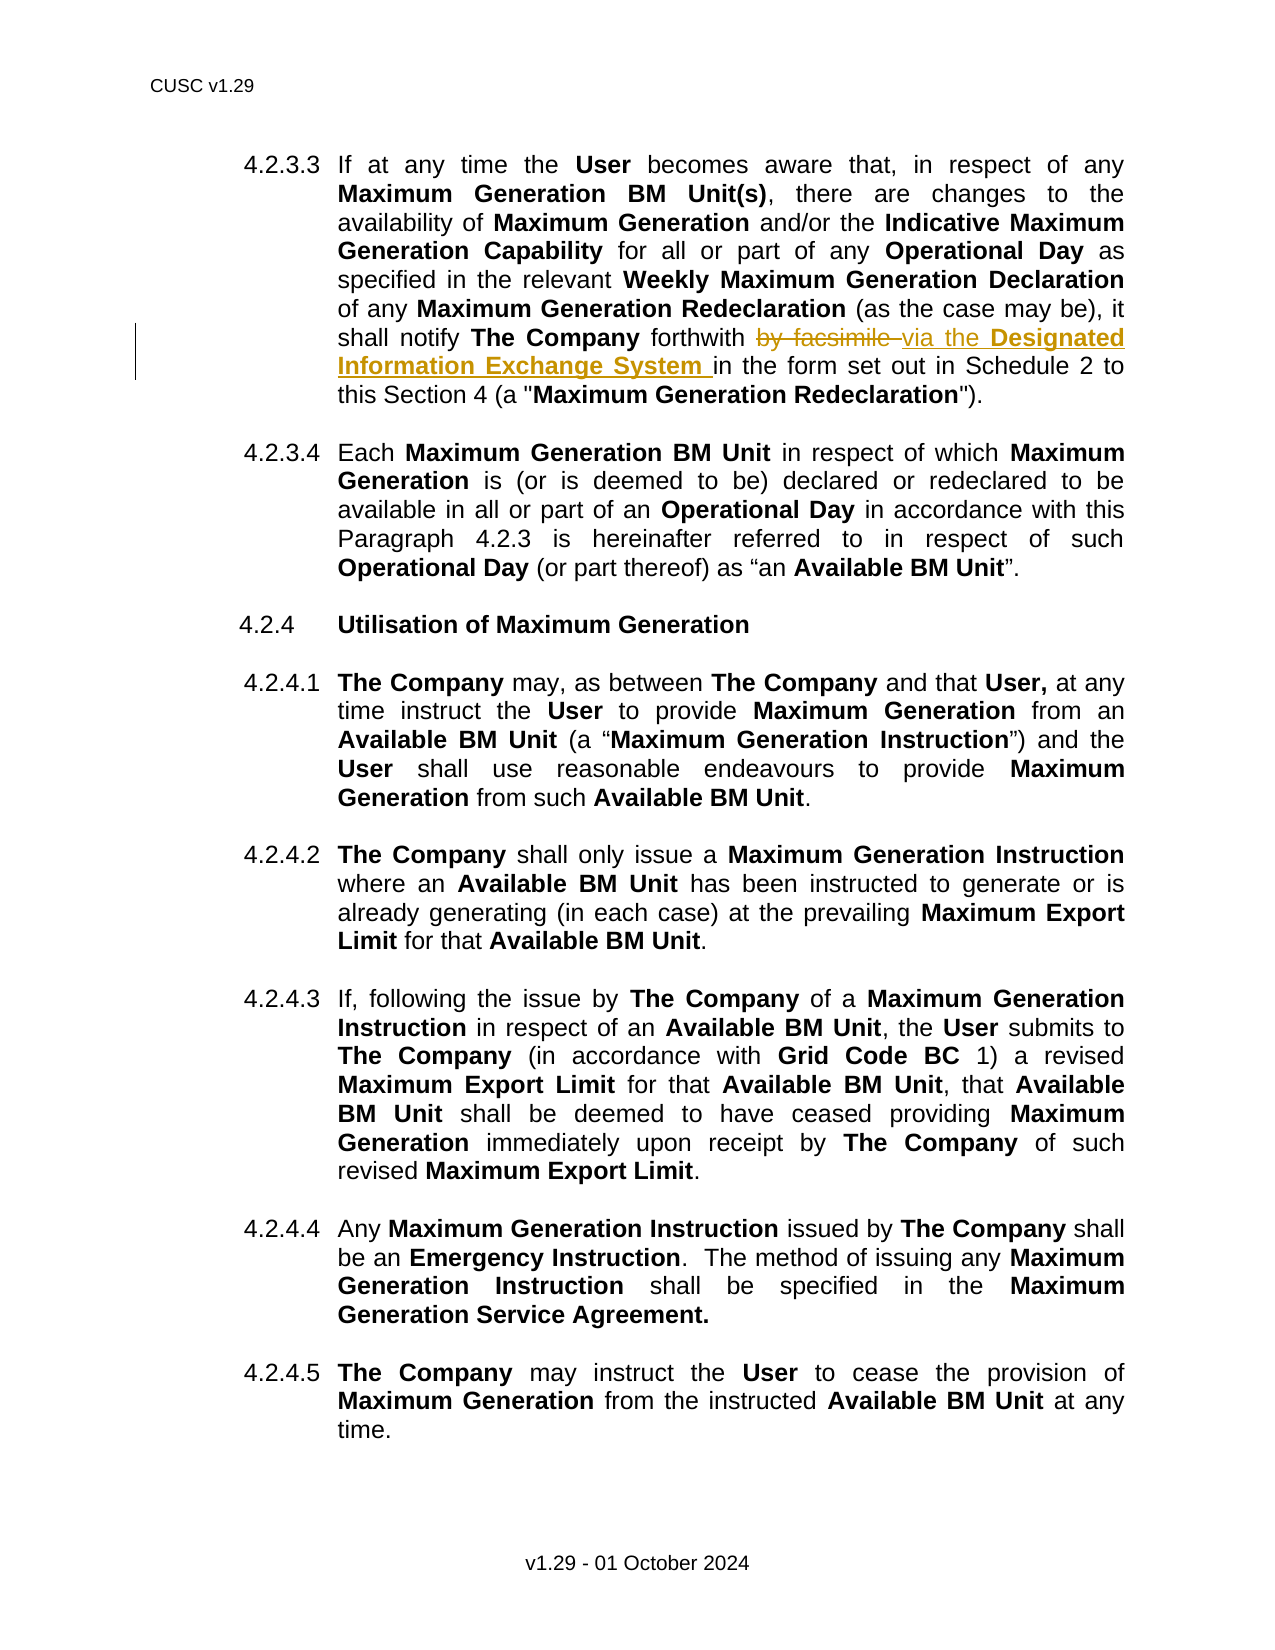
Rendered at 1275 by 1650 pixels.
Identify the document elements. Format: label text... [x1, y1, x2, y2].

text 4.2.4.1 The Company may, as between The Company and that User, at any time instruct the User to provide Maximum Generation from an Available BM Unit (a “Maximum Generation Instruction”) and the User shall use reasonable endeavours to provide Maximum Generation from such Available BM Unit. [244, 667, 1125, 811]
title 4.2.3.3 If at any time the User becomes aware that, in respect of any Maximum Generation BM Unit(s), there are changes to the availability of Maximum Generation and/or the Indicative Maximum Generation Capability for all or part of any Operational Day as specified in the relevant Weekly Maximum Generation Declaration of any Maximum Generation Redeclaration (as the case may be), it shall notify The Company forthwith in the form set out in Schedule 2 to this Section 4 (a "Maximum Generation Redeclaration"). [244, 150, 1125, 409]
text 4.2.4.2 The Company shall only issue a Maximum Generation Instruction where an Available BM Unit has been instructed to generate or is already generating (in each case) at the prevailing Maximum Export Limit for that Available BM Unit. [244, 840, 1125, 955]
title 4.2.3.4 Each Maximum Generation BM Unit in respect of which Maximum Generation is (or is deemed to be) declared or redeclared to be available in all or part of an Operational Day in accordance with this Paragraph 4.2.3 is hereinafter referred to in respect of such Operational Day (or part thereof) as “an Available BM Unit”. [244, 437, 1125, 581]
text 4.2.4.4 Any Maximum Generation Instruction issued by The Company shall be an Emergency Instruction. The method of issuing any Maximum Generation Instruction shall be specified in the Maximum Generation Service Agreement. [244, 1214, 1125, 1329]
text 4.2.4.3 If, following the issue by The Company of a Maximum Generation Instruction in respect of an Available BM Unit, the User submits to The Company (in accordance with Grid Code BC 1) a revised Maximum Export Limit for that Available BM Unit, that Available BM Unit shall be deemed to have ceased providing Maximum Generation immediately upon receipt by The Company of such revised Maximum Export Limit. [244, 984, 1125, 1185]
title 4.2.4 Utilisation of Maximum Generation [239, 610, 1125, 639]
text 4.2.4.5 The Company may instruct the User to cease the provision of Maximum Generation from the instructed Available BM Unit at any time. [244, 1357, 1125, 1444]
